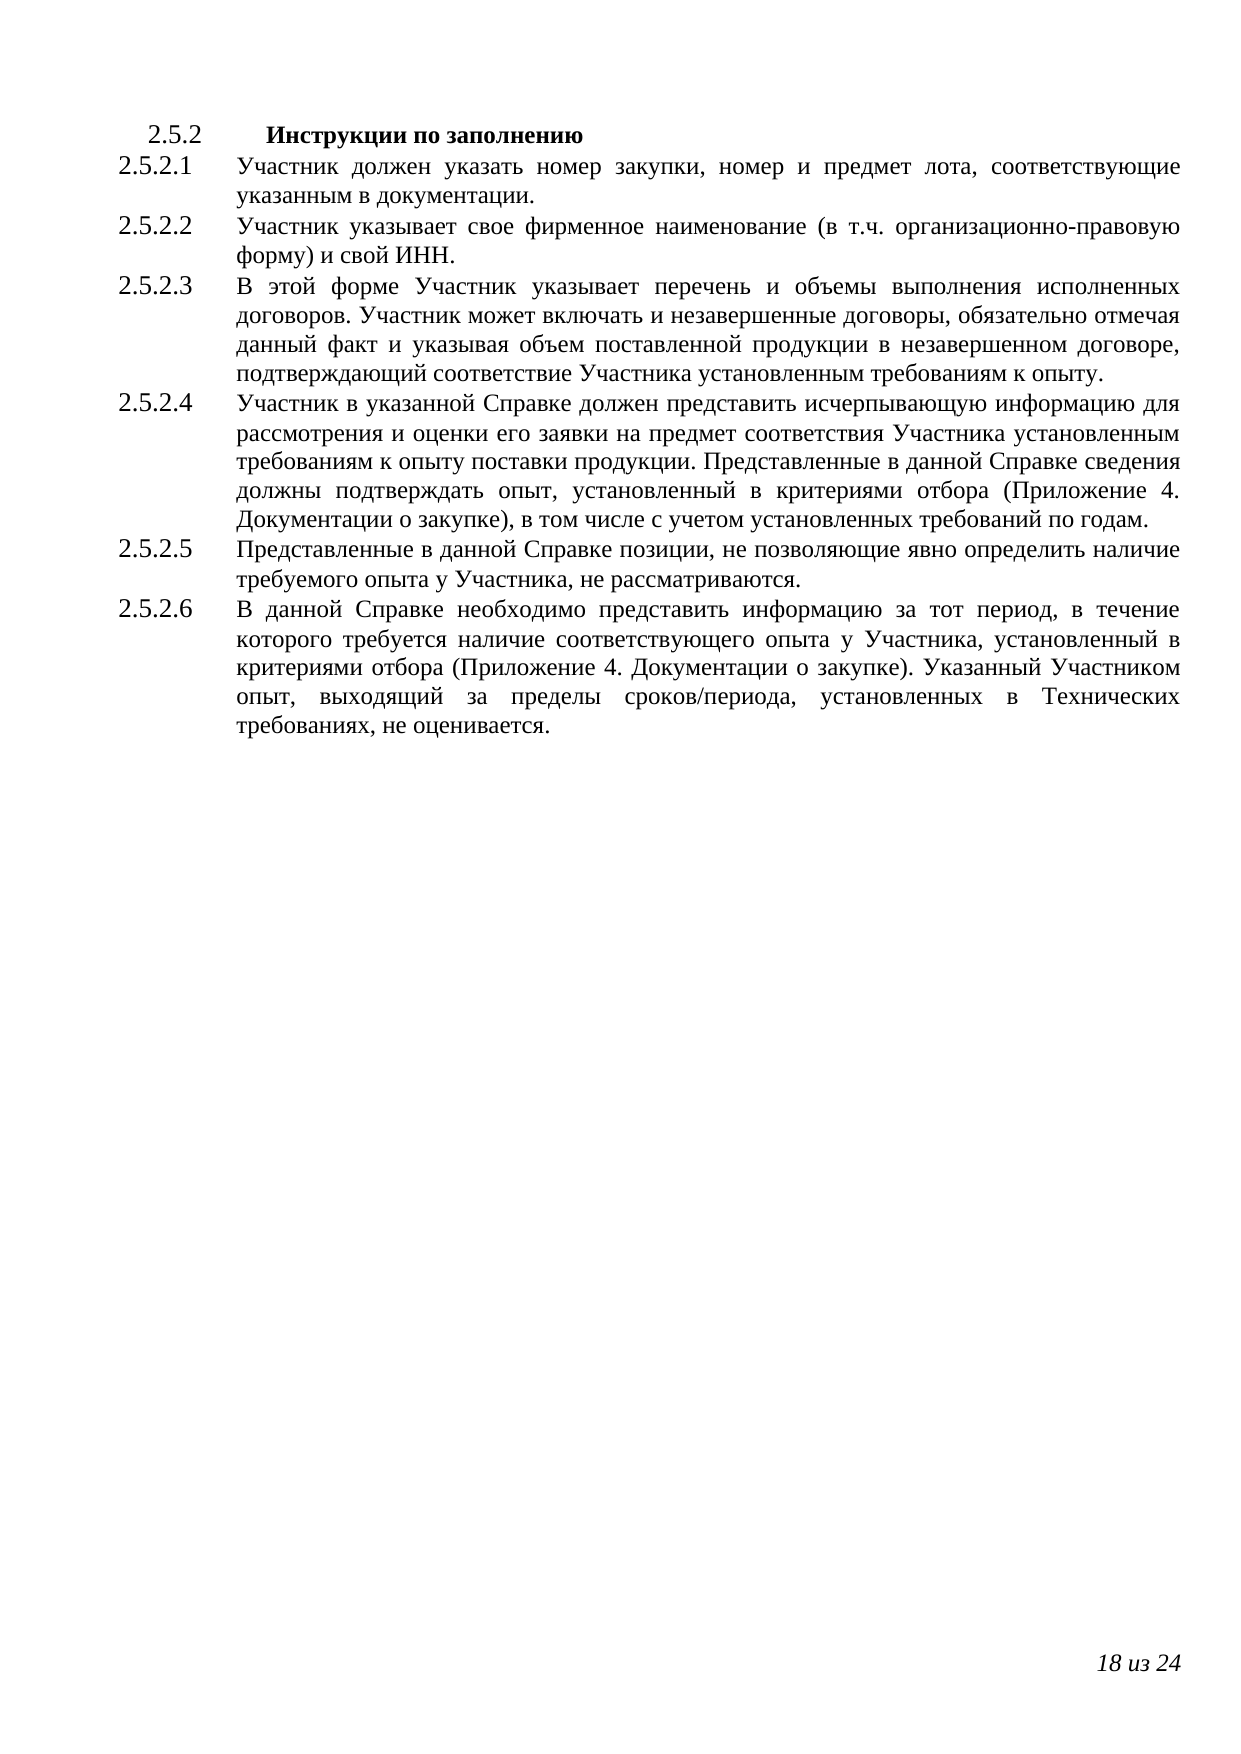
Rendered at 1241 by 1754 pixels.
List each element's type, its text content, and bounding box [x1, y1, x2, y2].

text Участник указывает свое фирменное наименование (в т.ч. организационно-правовую форму) и свой ИНН. [118, 209, 1181, 269]
text Участник в указанной Справке должен представить исчерпывающую информацию для рассмотрения и оценки его заявки на предмет соответствия Участника установленным требованиям к опыту поставки продукции. Представленные в данной Справке сведения должны подтверждать опыт, установленный в критериями отбора (Приложение 4. Документации о закупке), в том числе с учетом установленных требований по годам. [118, 386, 1181, 533]
text Представленные в данной Справке позиции, не позволяющие явно определить наличие требуемого опыта у Участника, не рассматриваются. [118, 533, 1181, 592]
text Инструкции по заполнению [148, 118, 1181, 149]
text В этой форме Участник указывает перечень и объемы выполнения исполненных договоров. Участник может включать и незавершенные договоры, обязательно отмечая данный факт и указывая объем поставленной продукции в незавершенном договоре, подтверждающий соответствие Участника установленным требованиям к опыту. [118, 269, 1181, 386]
text Участник должен указать номер закупки, номер и предмет лота, соответствующие указанным в документации. [118, 149, 1181, 209]
text В данной Справке необходимо представить информацию за тот период, в течение которого требуется наличие соответствующего опыта у Участника, установленный в критериями отбора (Приложение 4. Документации о закупке). Указанный Участником опыт, выходящий за пределы сроков/периода, установленных в Технических требованиях, не оценивается. [118, 592, 1181, 739]
